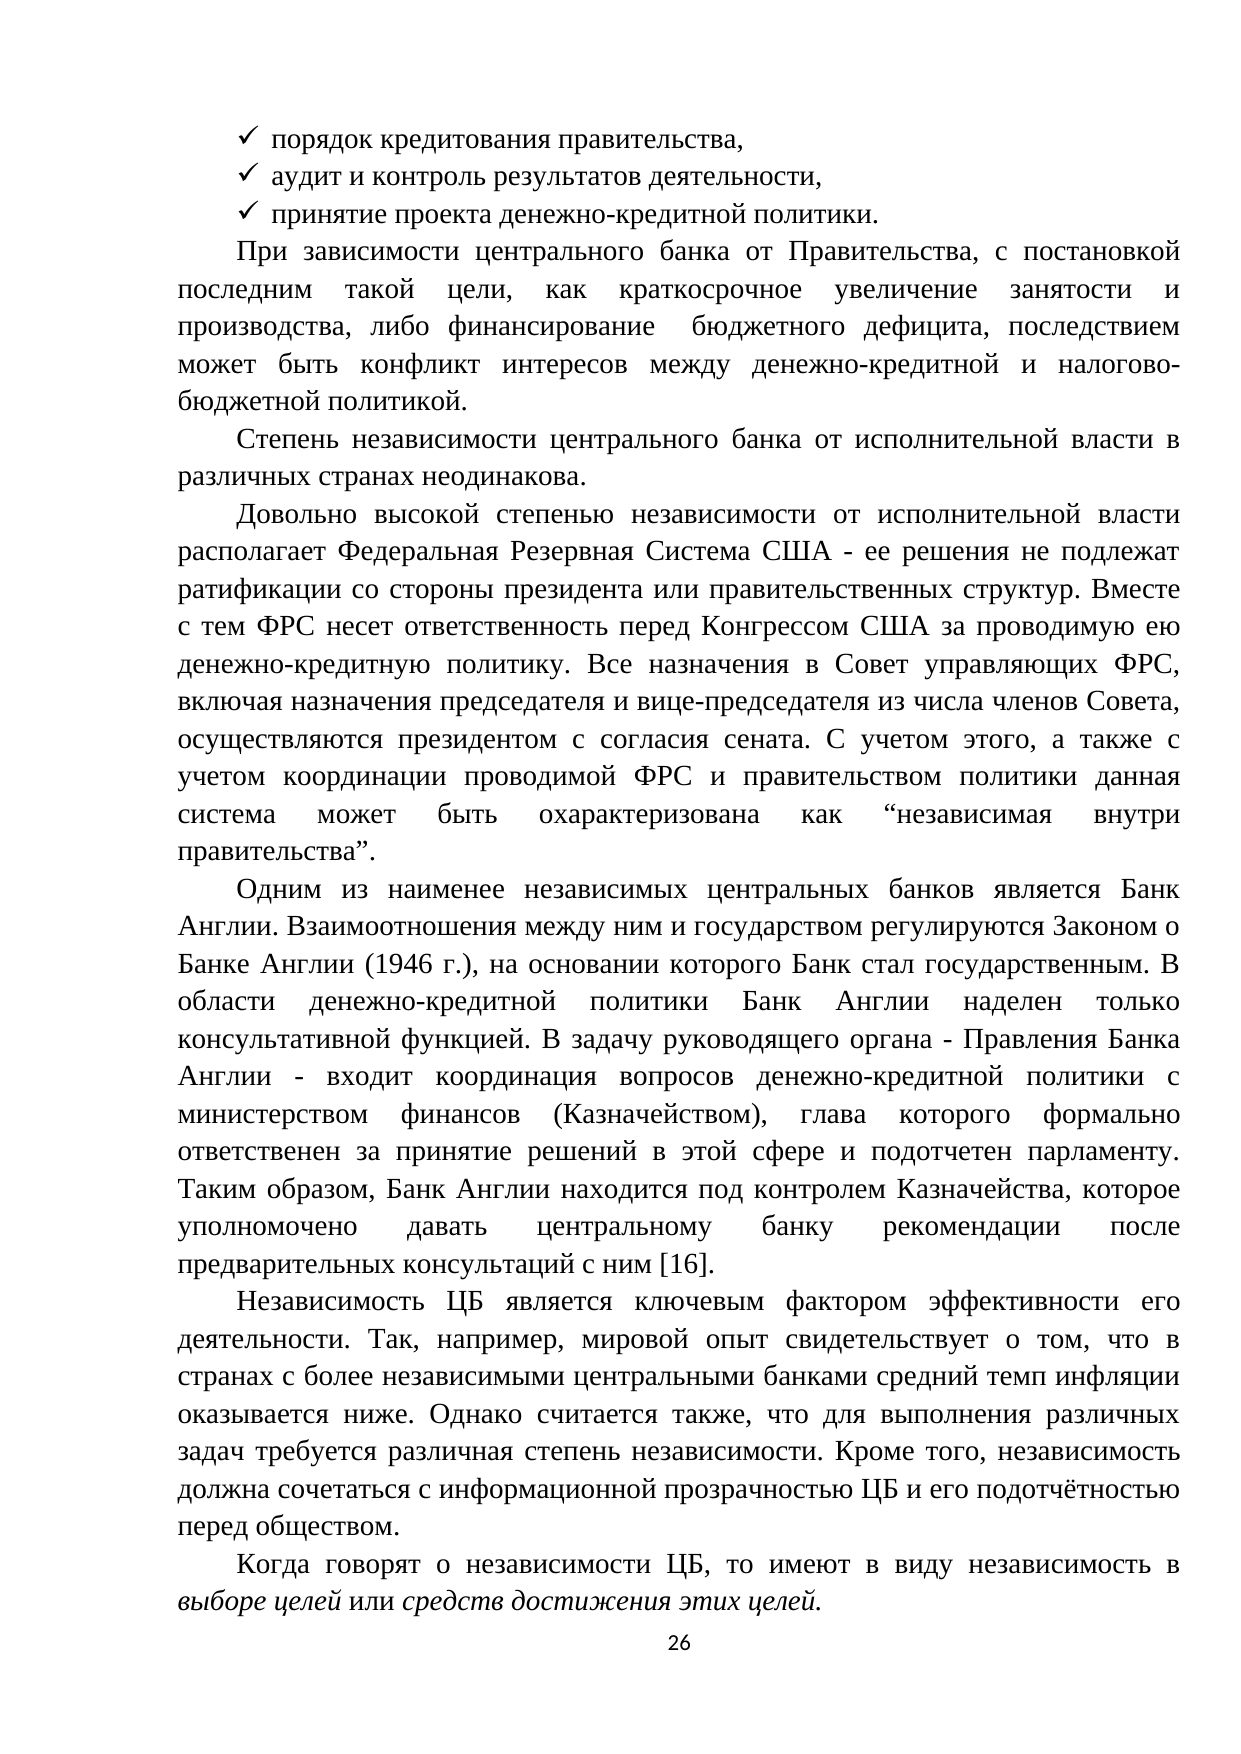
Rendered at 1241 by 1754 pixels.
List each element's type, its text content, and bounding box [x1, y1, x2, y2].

list порядок кредитования правительства, [177, 118, 1181, 156]
text Довольно высокой степенью независимости от исполнительной власти располагает Федеральная Резервная Система США - ее решения не подлежат ратификации со стороны президента или правительственных структур. Вместе с тем ФРС несет ответственность перед Конгрессом США за проводимую ею денежно-кредитную политику. Все назначения в Совет управляющих ФРС, включая назначения председателя и вице-председателя из числа членов Совета, осуществляются президентом с согласия сената. С учетом этого, а также с учетом координации проводимой ФРС и правительством политики данная система может быть охарактеризована как “независимая внутри правительства”. [177, 493, 1181, 868]
text Одним из наименее независимых центральных банков является Банк Англии. Взаимоотношения между ним и государством регулируются Законом о Банке Англии (.), на основании которого Банк стал государственным. В области денежно-кредитной политики Банк Англии наделен только консультативной функцией. В задачу руководящего органа - Правления Банка Англии - входит координация вопросов денежно-кредитной политики с министерством финансов (Казначейством), глава которого формально ответственен за принятие решений в этой сфере и подотчетен парламенту. Таким образом, Банк Англии находится под контролем Казначейства, которое уполномочено давать центральному банку рекомендации после предварительных консультаций с ним [16]. [177, 868, 1181, 1281]
list аудит и контроль результатов деятельности, [177, 156, 1181, 193]
text Когда говорят о независимости ЦБ, то имеют в виду независимость в выборе целей или средств достижения этих целей. [177, 1543, 1181, 1618]
text Степень независимости центрального банка от исполнительной власти в различных странах неодинакова. [177, 418, 1181, 493]
list принятие проекта денежно-кредитной политики. [177, 193, 1181, 231]
text Независимость ЦБ является ключевым фактором эффективности его деятельности. Так, например, мировой опыт свидетельствует о том, что в странах с более независимыми центральными банками средний темп инфляции оказывается ниже. Однако считается также, что для выполнения различных задач требуется различная степень независимости. Кроме того, независимость должна сочетаться с информационной прозрачностью ЦБ и его подотчётностью перед обществом. [177, 1281, 1181, 1543]
text При зависимости центрального банка от Правительства, с постановкой последним такой цели, как краткосрочное увеличение занятости и производства, либо финансирование бюджетного дефицита, последствием может быть конфликт интересов между денежно-кредитной и налогово-бюджетной политикой. [177, 231, 1181, 418]
